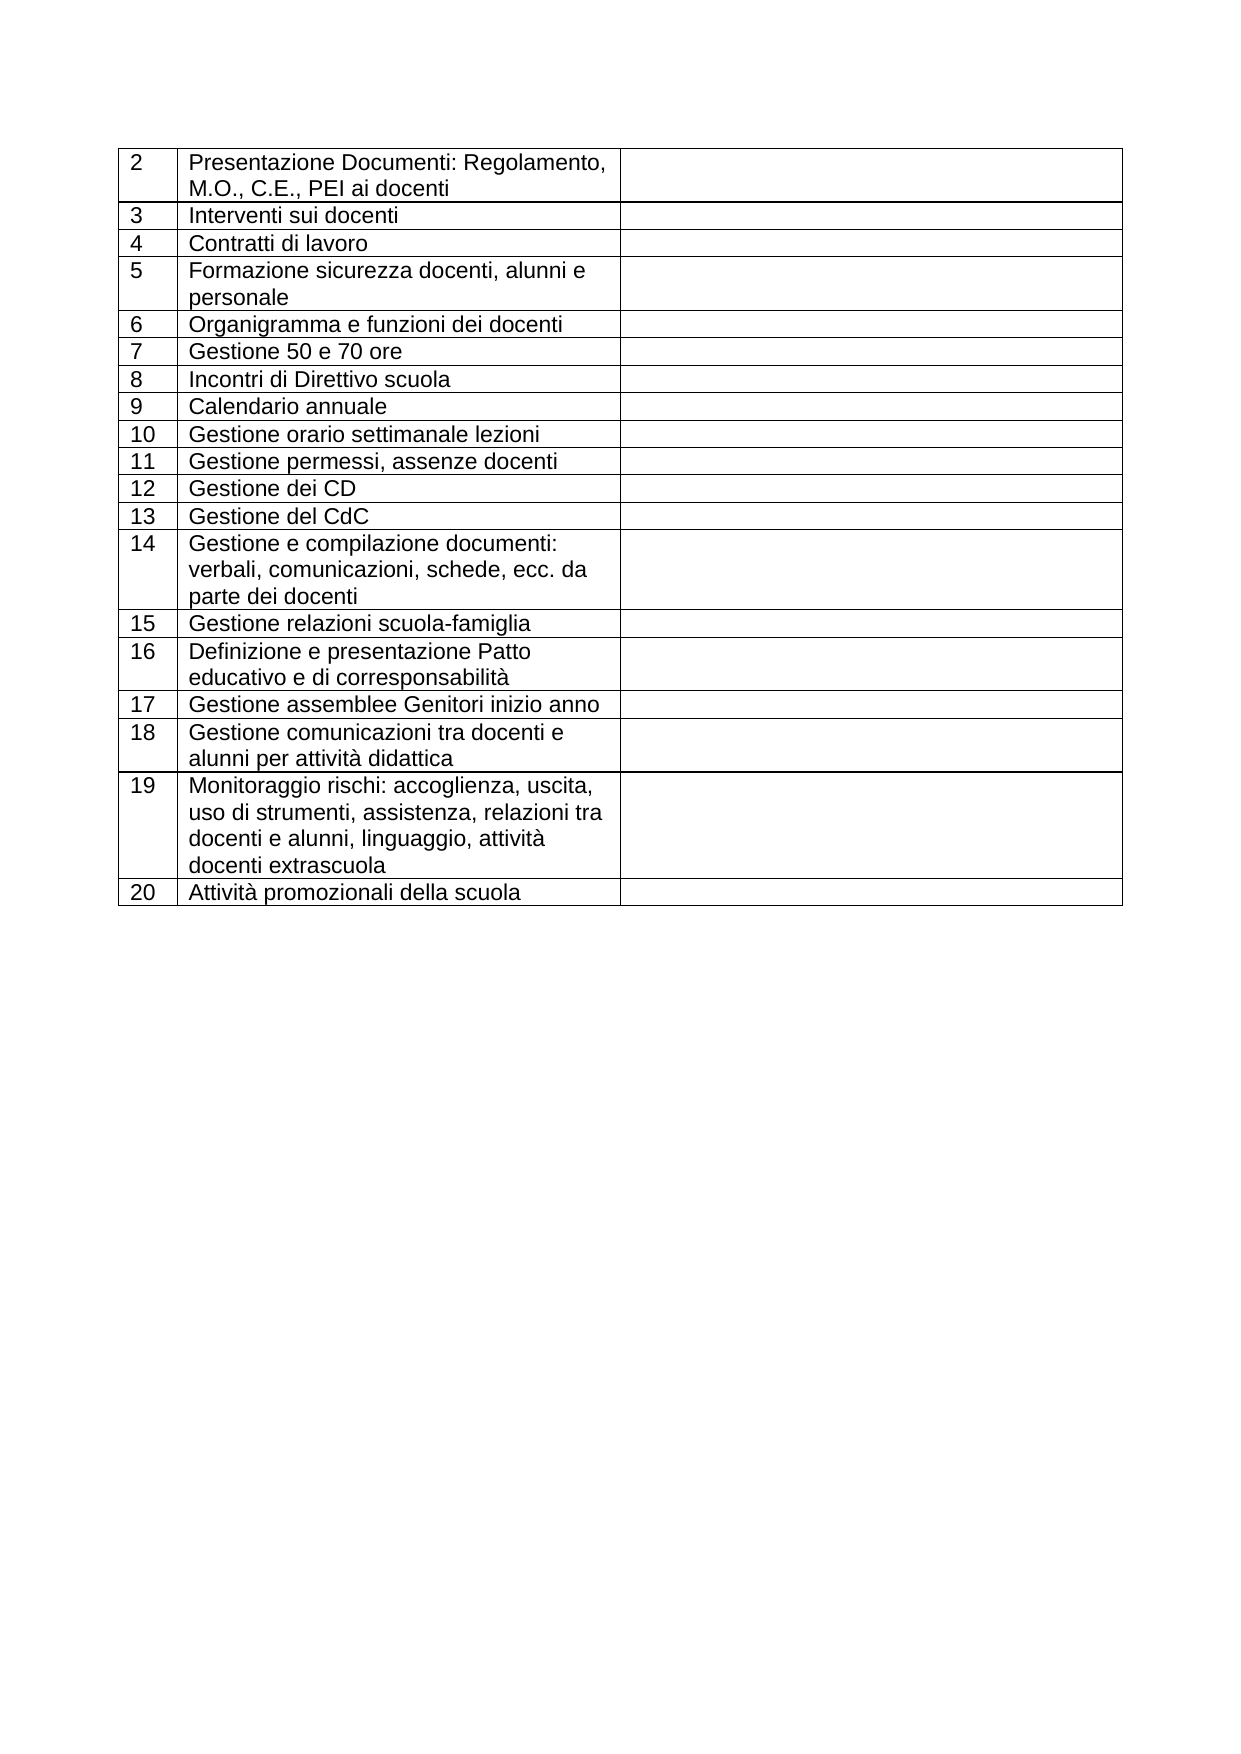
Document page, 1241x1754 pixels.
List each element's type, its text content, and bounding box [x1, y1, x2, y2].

table_cell Gestione dei CD [178, 475, 620, 502]
table_cell [621, 691, 1122, 718]
table_cell 14 [119, 530, 177, 609]
table_cell 2 [119, 149, 177, 201]
table_cell [621, 338, 1122, 365]
table_cell Formazione sicurezza docenti, alunni e personale [178, 257, 620, 310]
table_cell [621, 230, 1122, 256]
table_cell Contratti di lavoro [178, 230, 620, 256]
table_cell [621, 638, 1122, 690]
table_cell 20 [119, 879, 177, 905]
table_cell [621, 879, 1122, 905]
table_cell 9 [119, 393, 177, 419]
table_cell Gestione relazioni scuola-famiglia [178, 610, 620, 637]
table_cell 5 [119, 257, 177, 310]
table_cell [621, 421, 1122, 447]
table_cell [621, 503, 1122, 529]
table_cell 12 [119, 475, 177, 502]
table_cell 11 [119, 448, 177, 474]
table_cell Attività promozionali della scuola [178, 879, 620, 905]
table_cell Gestione del CdC [178, 503, 620, 529]
table_cell [621, 475, 1122, 502]
table_cell 13 [119, 503, 177, 529]
table_cell 10 [119, 421, 177, 447]
table_cell 15 [119, 610, 177, 637]
table_cell Organigramma e funzioni dei docenti [178, 311, 620, 337]
table_cell 18 [119, 719, 177, 771]
table_cell [621, 311, 1122, 337]
table_cell 7 [119, 338, 177, 365]
table_cell 3 [119, 203, 177, 229]
table_cell 6 [119, 311, 177, 337]
table_cell Gestione orario settimanale lezioni [178, 421, 620, 447]
table_cell Gestione comunicazioni tra docenti e alunni per attività didattica [178, 719, 620, 771]
table_cell Incontri di Direttivo scuola [178, 366, 620, 392]
table_cell [621, 610, 1122, 637]
table_cell [621, 719, 1122, 771]
table_cell Gestione e compilazione documenti: verbali, comunicazioni, schede, ecc. da parte dei docenti [178, 530, 620, 609]
table_cell [621, 257, 1122, 310]
table_cell Gestione permessi, assenze docenti [178, 448, 620, 474]
table_cell Calendario annuale [178, 393, 620, 419]
table_cell 17 [119, 691, 177, 718]
table_cell [621, 530, 1122, 609]
table_cell [621, 773, 1122, 878]
table_cell 8 [119, 366, 177, 392]
table_cell 19 [119, 773, 177, 878]
table_cell 16 [119, 638, 177, 690]
table_cell [621, 393, 1122, 419]
table_cell [621, 149, 1122, 201]
table_cell [621, 448, 1122, 474]
table_cell Interventi sui docenti [178, 203, 620, 229]
table_cell [621, 203, 1122, 229]
table_cell Gestione assemblee Genitori inizio anno [178, 691, 620, 718]
table_cell Gestione 50 e 70 ore [178, 338, 620, 365]
table_cell 4 [119, 230, 177, 256]
table_cell Definizione e presentazione Patto educativo e di corresponsabilità [178, 638, 620, 690]
table_cell Monitoraggio rischi: accoglienza, uscita, uso di strumenti, assistenza, relazioni tra docenti e alunni, linguaggio, attività docenti extrascuola [178, 773, 620, 878]
table_cell [621, 366, 1122, 392]
table_cell Presentazione Documenti: Regolamento, M.O., C.E., PEI ai docenti [178, 149, 620, 201]
